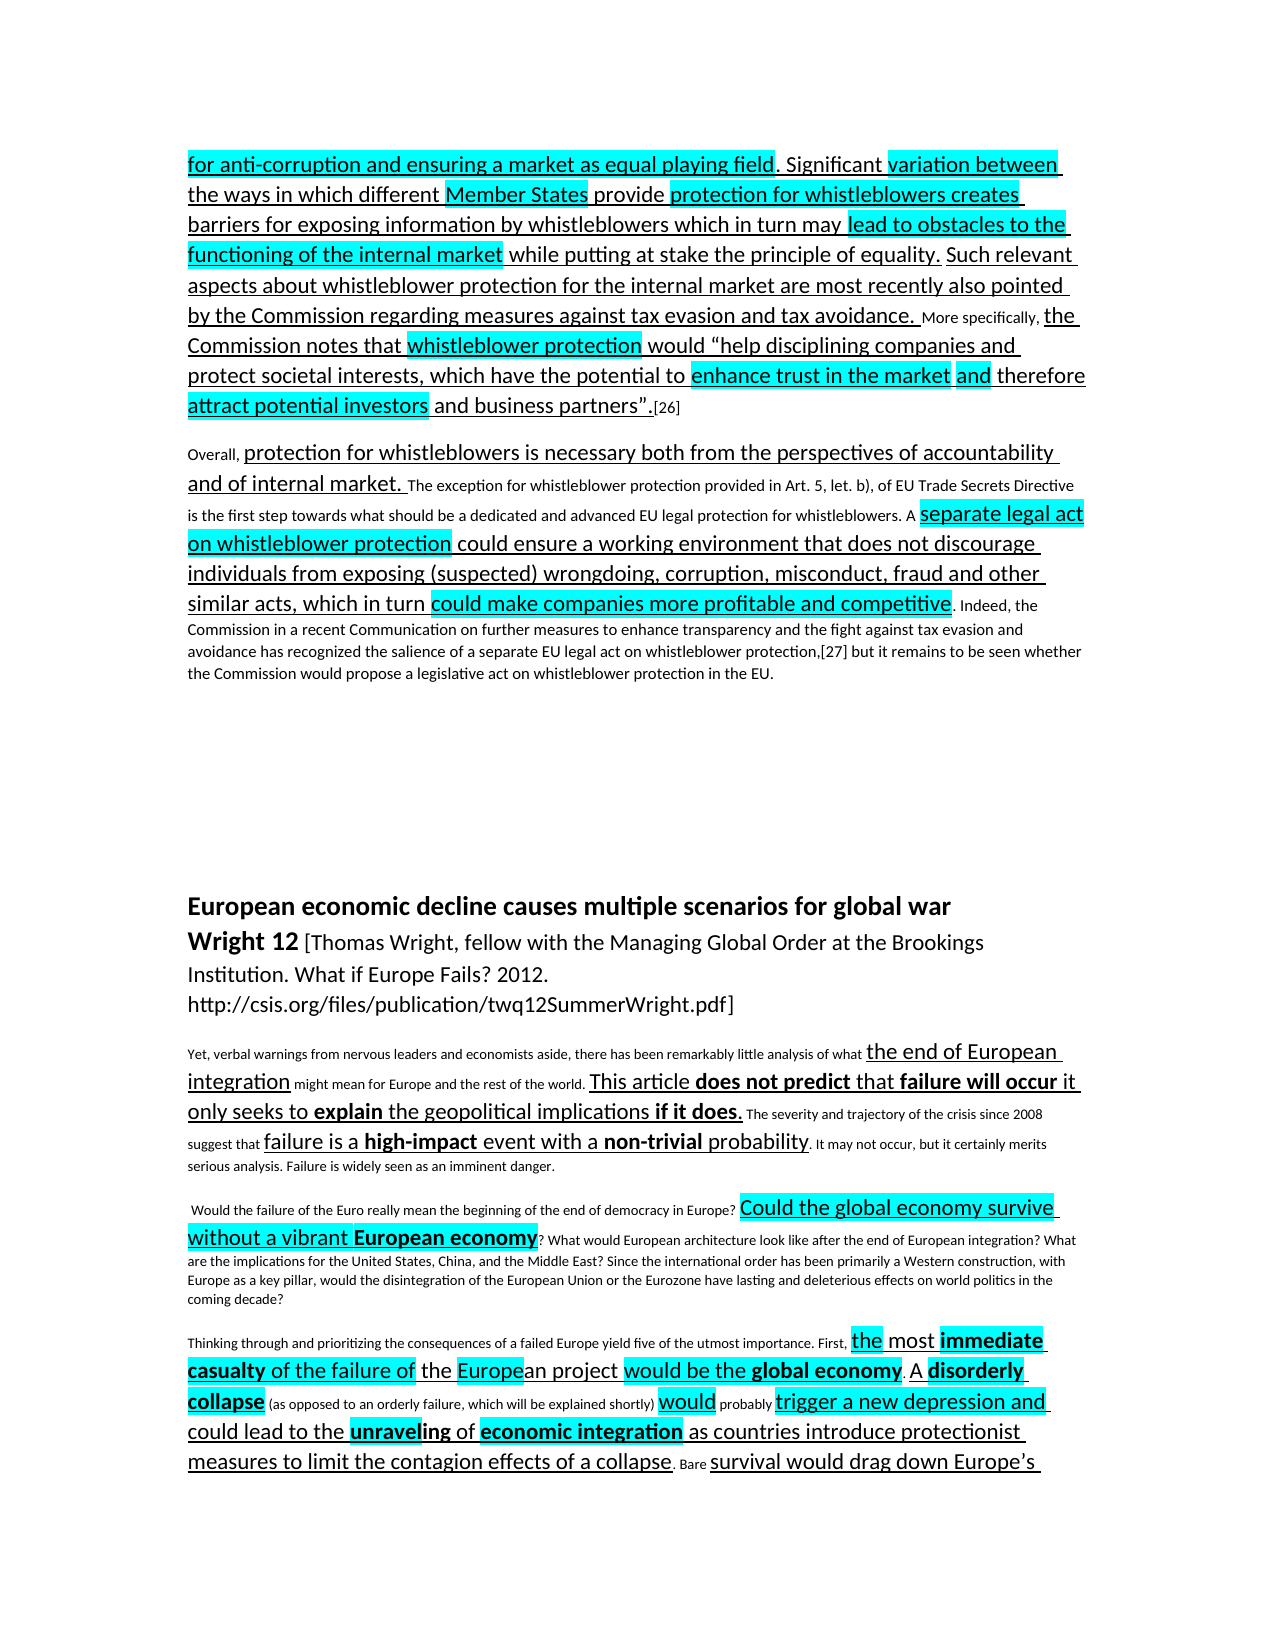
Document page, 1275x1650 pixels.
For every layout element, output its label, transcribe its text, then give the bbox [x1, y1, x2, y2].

text Wright 12 [Thomas Wright, fellow with the Managing Global Order at the Brookings Institution. What if Europe Fails? 2012. http://csis.org/files/publication/twq12SummerWright.pdf] [187, 924, 1087, 1018]
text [187, 1326, 1087, 1475]
text Yet, verbal warnings from nervous leaders and economists aside, there has been remarkably little analysis of what the end of European integration might mean for Europe and the rest of the world. This article does not predict that failure will occur it only seeks to explain the geopolitical implications if it does. The severity and trajectory of the crisis since 2008 suggest that failure is a high-impact event with a non-trivial probability. It may not occur, but it certainly merits serious analysis. Failure is widely seen as an imminent danger. [187, 1037, 1087, 1175]
text Would the failure of the Euro really mean the beginning of the end of democracy in Europe? Could the global economy survive without a vibrant European economy? What would European architecture look like after the end of European integration? What are the implications for the United States, China, and the Middle East? Since the international order has been primarily a Western construction, with Europe as a key pillar, would the disintegration of the European Union or the Eurozone have lasting and deleterious effects on world politics in the coming decade? [187, 1193, 1087, 1308]
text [187, 150, 1087, 420]
text Overall, protection for whistleblowers is necessary both from the perspectives of accountability and of internal market. The exception for whistleblower protection provided in Art. 5, let. b), of EU Trade Secrets Directive is the first step towards what should be a dedicated and advanced EU legal protection for whistleblowers. A separate legal act on whistleblower protection could ensure a working environment that does not discourage individuals from exposing (suspected) wrongdoing, corruption, misconduct, fraud and other similar acts, which in turn could make companies more profitable and competitive. Indeed, the Commission in a recent Communication on further measures to enhance transparency and the fight against tax evasion and avoidance has recognized the salience of a separate EU legal act on whistleblower protection,[27] but it remains to be seen whether the Commission would propose a legislative act on whistleblower protection in the EU. [187, 438, 1087, 683]
subtitle European economic decline causes multiple scenarios for global war [187, 889, 1087, 922]
